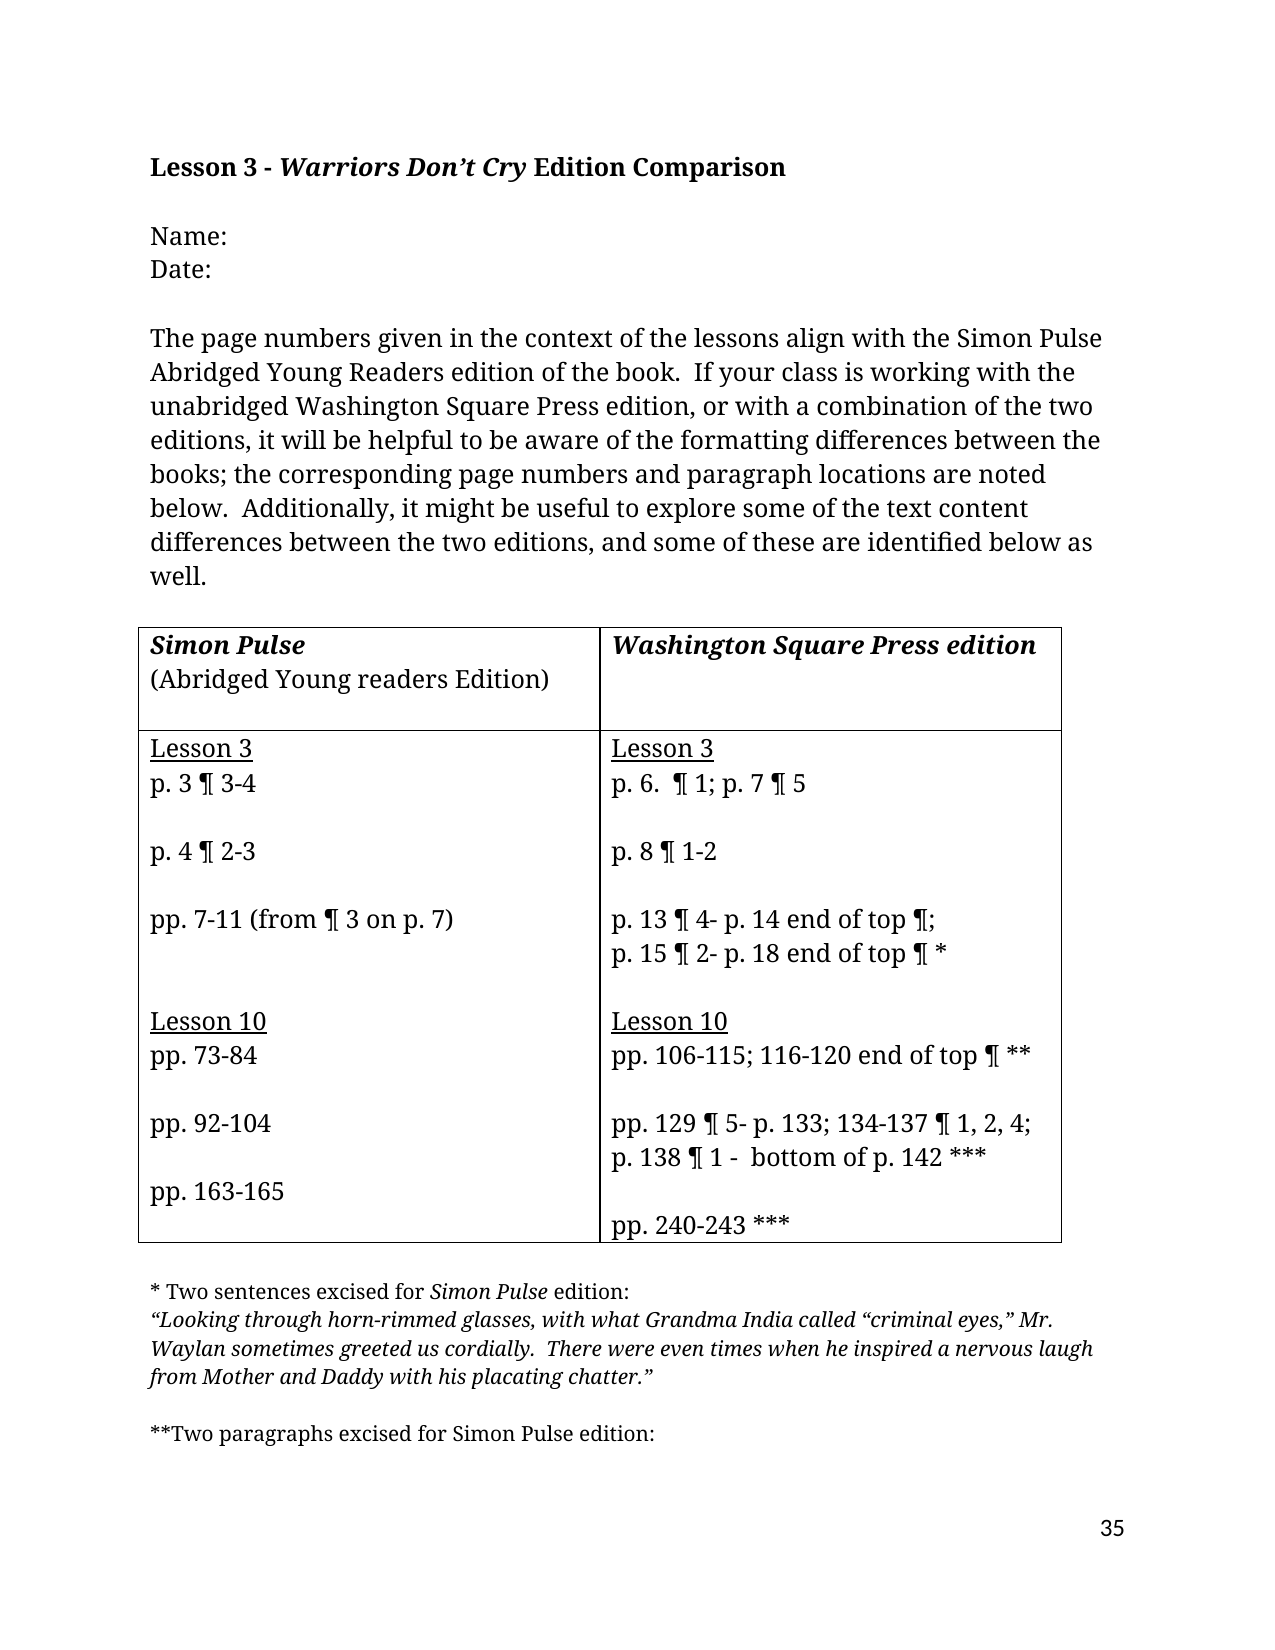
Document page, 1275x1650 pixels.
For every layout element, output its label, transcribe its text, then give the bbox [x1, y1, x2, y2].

text “Looking through horn-rimmed glasses, with what Grandma India called “criminal eyes,” Mr. Waylan sometimes greeted us cordially. There were even times when he inspired a nervous laugh from Mother and Daddy with his placating chatter.” [150, 1306, 1125, 1391]
table_header Simon Pulse (Abridged Young readers Edition) [139, 628, 599, 730]
text **Two paragraphs excised for Simon Pulse edition: [150, 1419, 1125, 1448]
table_header Washington Square Press edition [601, 628, 1061, 730]
table_cell Lesson 3 p. 3 ¶ 3-4 p. 4 ¶ 2-3 pp. 7-11 (from ¶ 3 on p. 7) Lesson 10 pp. 73-84 pp. 92-104 pp. 163-165 [139, 731, 599, 1242]
text Date: [150, 252, 1125, 286]
text The page numbers given in the context of the lessons align with the Simon Pulse Abridged Young Readers edition of the book. If your class is working with the unabridged Washington Square Press edition, or with a combination of the two editions, it will be helpful to be aware of the formatting differences between the books; the corresponding page numbers and paragraph locations are noted below. Additionally, it might be useful to explore some of the text content differences between the two editions, and some of these are identified below as well. [150, 320, 1125, 593]
text Name: [150, 218, 1125, 252]
table_cell Lesson 3 p. 6. ¶ 1; p. 7 ¶ 5 p. 8 ¶ 1-2 p. 13 ¶ 4- p. 14 end of top ¶; p. 15 ¶ 2- p. 18 end of top ¶ * Lesson 10 pp. 106-115; 116-120 end of top ¶ ** pp. 129 ¶ 5- p. 133; 134-137 ¶ 1, 2, 4; p. 138 ¶ 1 - bottom of p. 142 *** pp. 240-243 *** [601, 731, 1061, 1242]
text * Two sentences excised for Simon Pulse edition: [150, 1277, 1125, 1306]
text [150, 150, 1125, 184]
